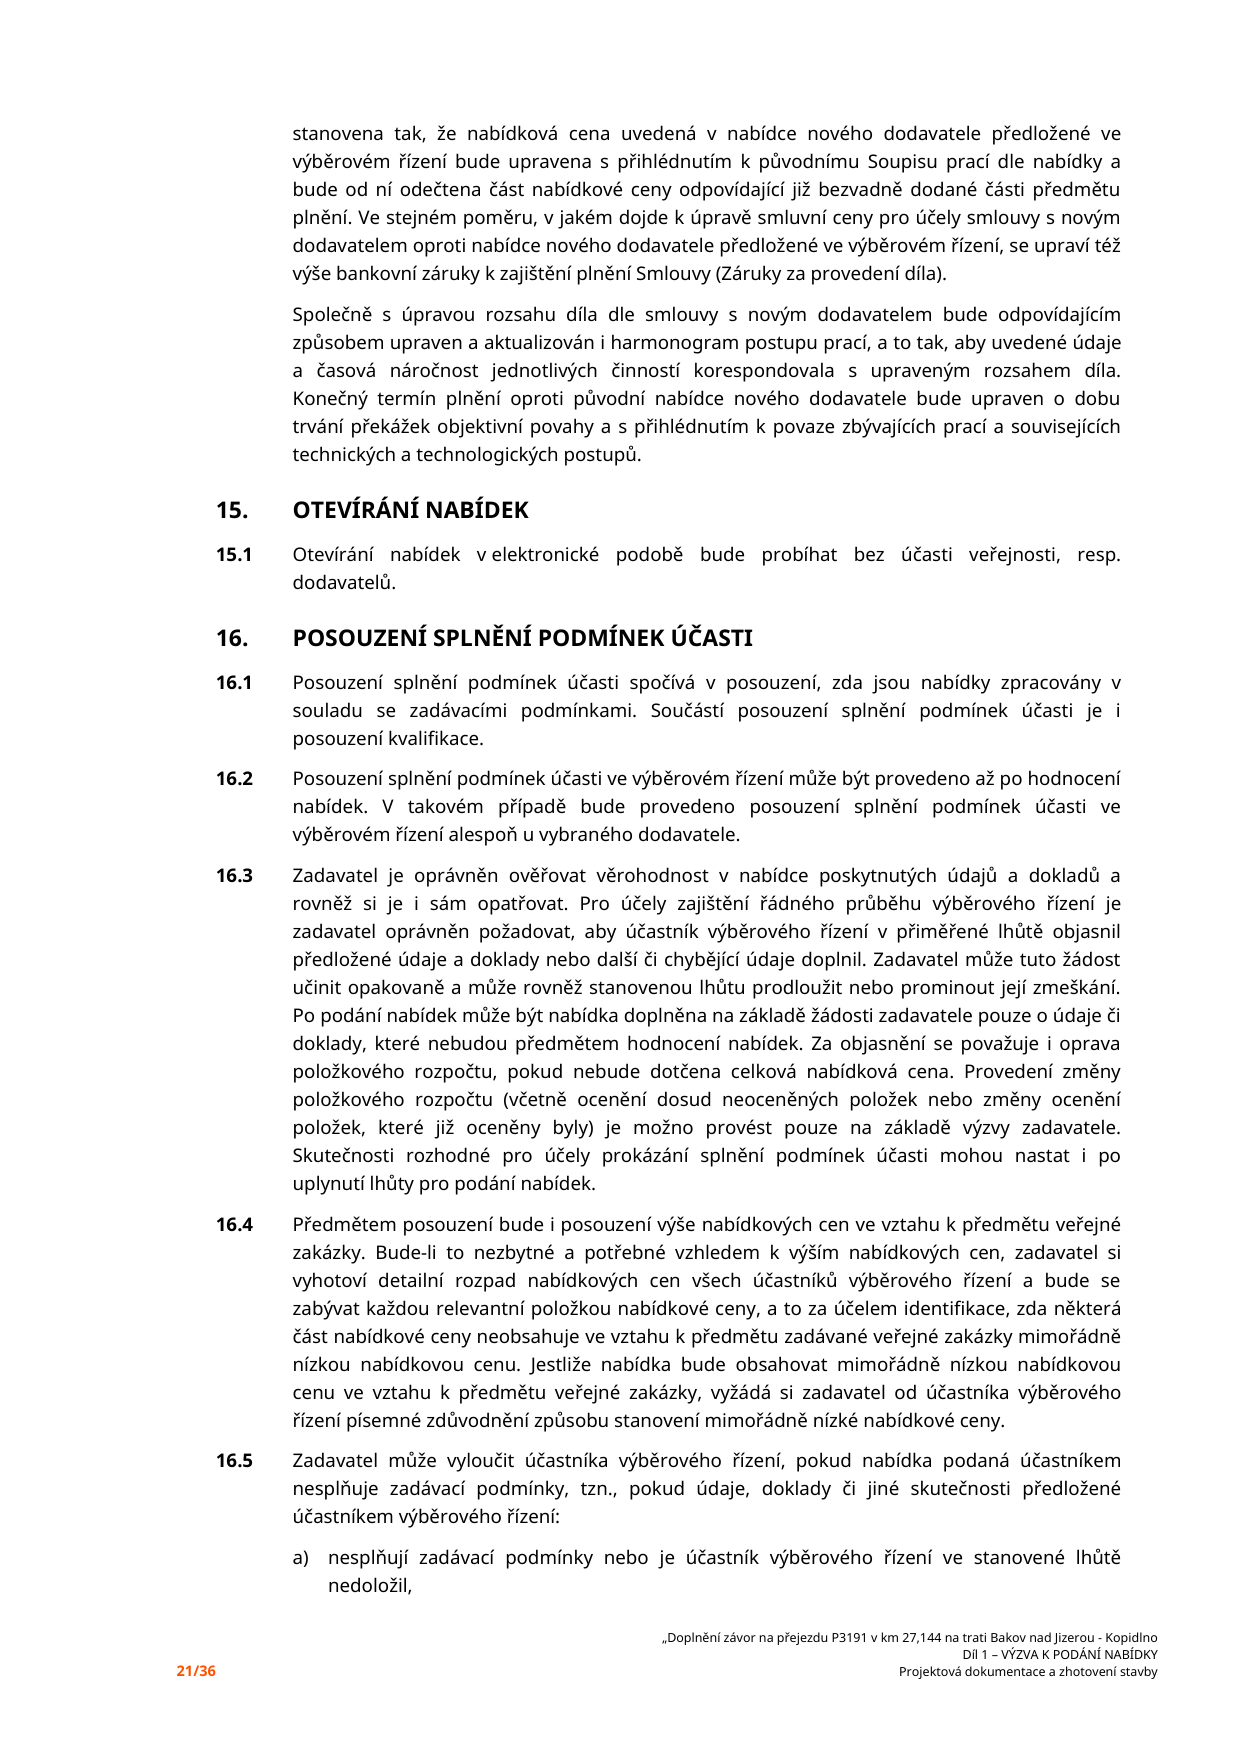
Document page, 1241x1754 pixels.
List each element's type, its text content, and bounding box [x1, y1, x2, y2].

text Otevírání nabídek v elektronické podobě bude probíhat bez účasti veřejnosti, resp. dodavatelů. [216, 541, 1122, 595]
text POSOUZENÍ SPLNĚNÍ PODMÍNEK ÚČASTI [216, 622, 1122, 653]
text Posouzení splnění podmínek účasti ve výběrovém řízení může být provedeno až po hodnocení nabídek. V takovém případě bude provedeno posouzení splnění podmínek účasti ve výběrovém řízení alespoň u vybraného dodavatele. [216, 766, 1122, 847]
list Společně s úpravou rozsahu díla dle smlouvy s novým dodavatelem bude odpovídajícím způsobem upraven a aktualizován i harmonogram postupu prací, a to tak, aby uvedené údaje a časová náročnost jednotlivých činností korespondovala s upraveným rozsahem díla. Konečný termín plnění oproti původní nabídce nového dodavatele bude upraven o dobu trvání překážek objektivní povahy a s přihlédnutím k povaze zbývajících prací a souvisejících technických a technologických postupů. [292, 301, 1122, 467]
text Předmětem posouzení bude i posouzení výše nabídkových cen ve vztahu k předmětu veřejné zakázky. Bude-li to nezbytné a potřebné vzhledem k výším nabídkových cen, zadavatel si vyhotoví detailní rozpad nabídkových cen všech účastníků výběrového řízení a bude se zabývat každou relevantní položkou nabídkové ceny, a to za účelem identifikace, zda některá část nabídkové ceny neobsahuje ve vztahu k předmětu zadávané veřejné zakázky mimořádně nízkou nabídkovou cenu. Jestliže nabídka bude obsahovat mimořádně nízkou nabídkovou cenu ve vztahu k předmětu veřejné zakázky, vyžádá si zadavatel od účastníka výběrového řízení písemné zdůvodnění způsobu stanovení mimořádně nízké nabídkové ceny. [216, 1211, 1122, 1433]
text Zadavatel je oprávněn ověřovat věrohodnost v nabídce poskytnutých údajů a dokladů a rovněž si je i sám opatřovat. Pro účely zajištění řádného průběhu výběrového řízení je zadavatel oprávněn požadovat, aby účastník výběrového řízení v přiměřené lhůtě objasnil předložené údaje a doklady nebo další či chybějící údaje doplnil. Zadavatel může tuto žádost učinit opakovaně a může rovněž stanovenou lhůtu prodloužit nebo prominout její zmeškání. Po podání nabídek může být nabídka doplněna na základě žádosti zadavatele pouze o údaje či doklady, které nebudou předmětem hodnocení nabídek. Za objasnění se považuje i oprava položkového rozpočtu, pokud nebude dotčena celková nabídková cena. Provedení změny položkového rozpočtu (včetně ocenění dosud neoceněných položek nebo změny ocenění položek, které již oceněny byly) je možno provést pouze na základě výzvy zadavatele. Skutečnosti rozhodné pro účely prokázání splnění podmínek účasti mohou nastat i po uplynutí lhůty pro podání nabídek. [216, 862, 1122, 1196]
text Posouzení splnění podmínek účasti spočívá v posouzení, zda jsou nabídky zpracovány v souladu se zadávacími podmínkami. Součástí posouzení splnění podmínek účasti je i posouzení kvalifikace. [216, 669, 1122, 751]
text Zadavatel může vyloučit účastníka výběrového řízení, pokud nabídka podaná účastníkem nesplňuje zadávací podmínky, tzn., pokud údaje, doklady či jiné skutečnosti předložené účastníkem výběrového řízení: [216, 1448, 1122, 1529]
text OTEVÍRÁNÍ NABÍDEK [216, 494, 1122, 526]
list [292, 121, 1122, 286]
list nesplňují zadávací podmínky nebo je účastník výběrového řízení ve stanovené lhůtě nedoložil, [292, 1544, 1122, 1598]
